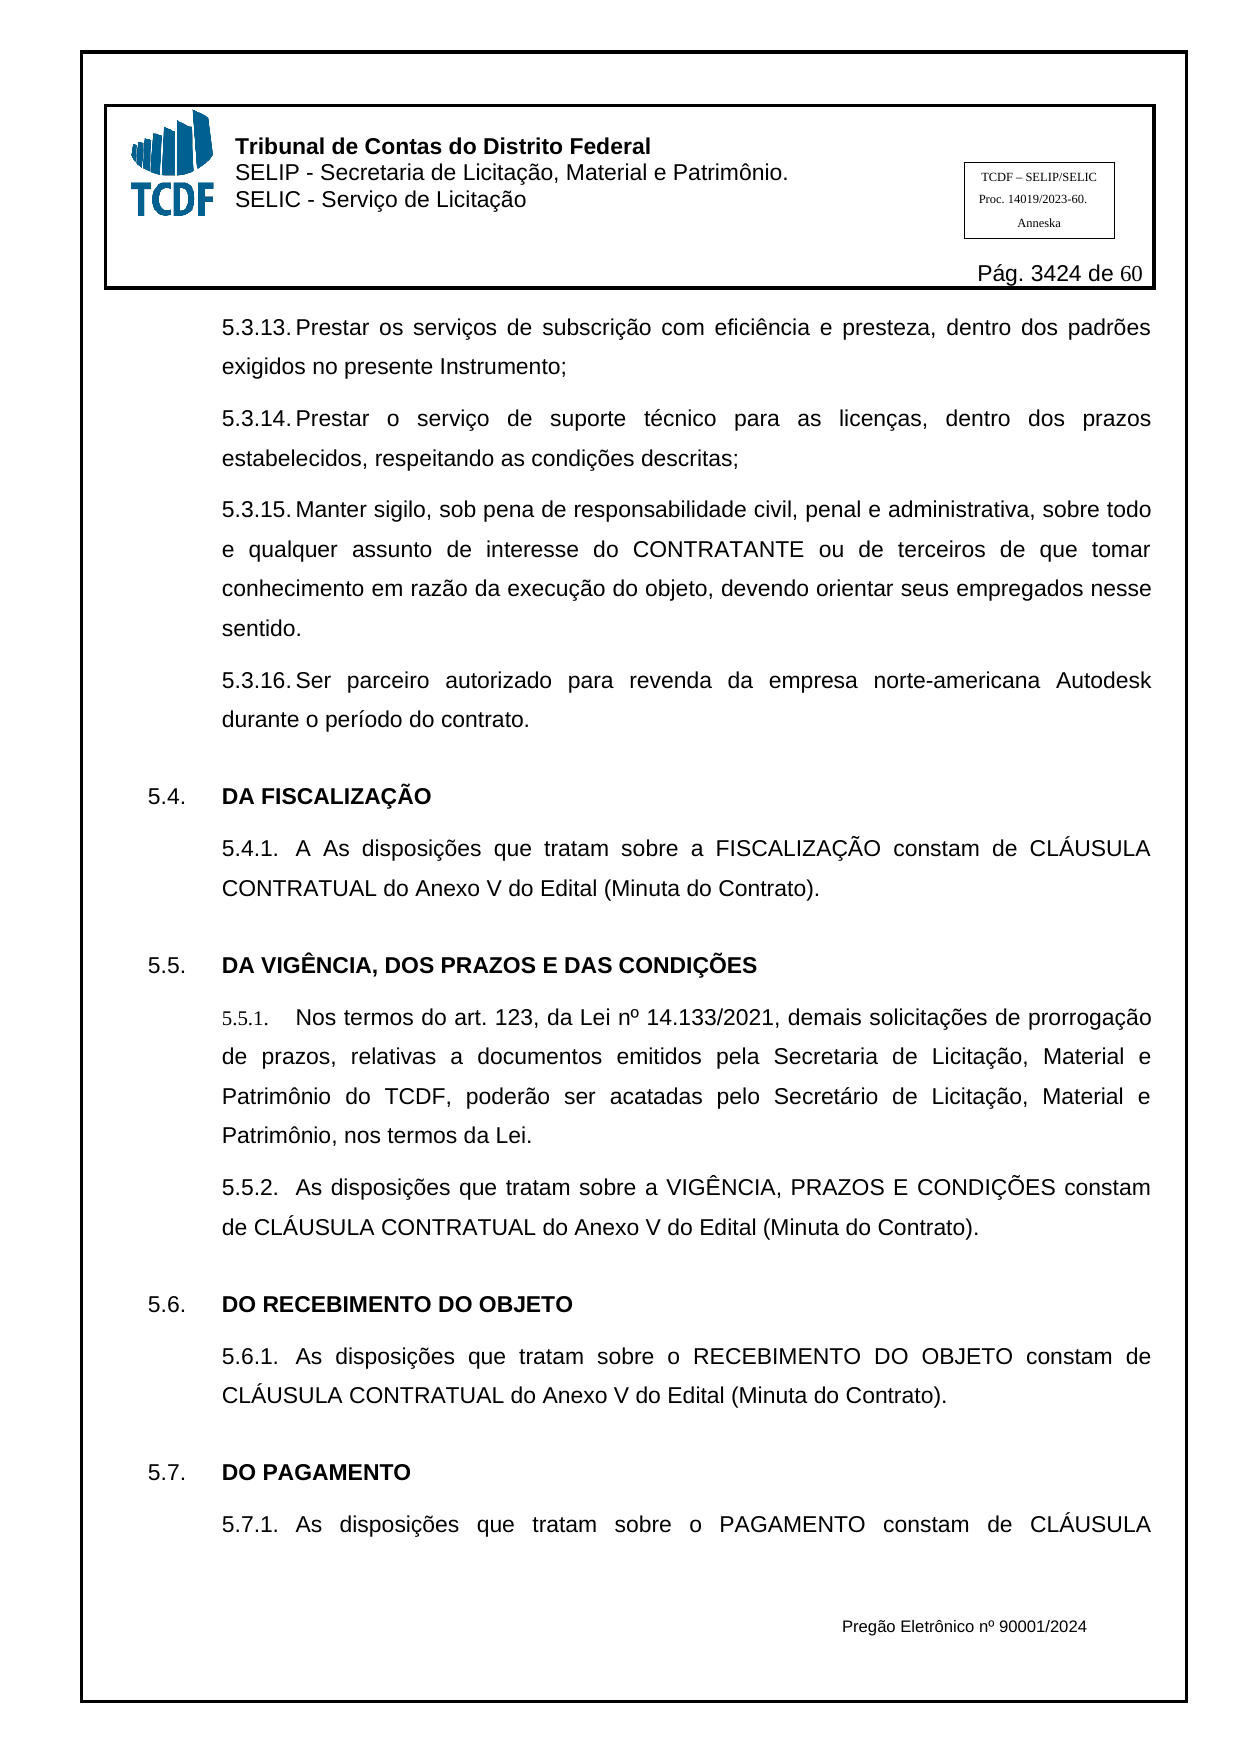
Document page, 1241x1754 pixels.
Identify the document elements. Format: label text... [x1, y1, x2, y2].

list Ser parceiro autorizado para revenda da empresa norte-americana Autodesk durante o período do contrato. [222, 667, 1152, 733]
list DO RECEBIMENTO DO OBJETO [148, 1291, 1152, 1317]
list Prestar o serviço de suporte técnico para as licenças, dentro dos prazos estabelecidos, respeitando as condições descritas; [222, 405, 1152, 471]
list Nos termos do art. 123, da Lei nº 14.133/2021, demais solicitações de prorrogação de prazos, relativas a documentos emitidos pela Secretaria de Licitação, Material e Patrimônio do TCDF, poderão ser acatadas pelo Secretário de Licitação, Material e Patrimônio, nos termos da Lei. [222, 1004, 1152, 1148]
list DO PAGAMENTO [148, 1459, 1152, 1485]
list DA VIGÊNCIA, DOS PRAZOS E DAS CONDIÇÕES [148, 952, 1152, 978]
list As disposições que tratam sobre a VIGÊNCIA, PRAZOS E CONDIÇÕES constam de CLÁUSULA CONTRATUAL do Anexo V do Edital (Minuta do Contrato). [222, 1174, 1152, 1240]
list As disposições que tratam sobre o PAGAMENTO constam de CLÁUSULA CONTRATUAL do Anexo V do Edital (Minuta do Contrato). [222, 1511, 1152, 1537]
list A As disposições que tratam sobre a FISCALIZAÇÃO constam de CLÁUSULA CONTRATUAL do Anexo V do Edital (Minuta do Contrato). [222, 835, 1152, 901]
picture [116, 107, 228, 218]
list Prestar os serviços de subscrição com eficiência e presteza, dentro dos padrões exigidos no presente Instrumento; [222, 313, 1152, 379]
list Manter sigilo, sob pena de responsabilidade civil, penal e administrativa, sobre todo e qualquer assunto de interesse do CONTRATANTE ou de terceiros de que tomar conhecimento em razão da execução do objeto, devendo orientar seus empregados nesse sentido. [222, 496, 1152, 641]
list As disposições que tratam sobre o RECEBIMENTO DO OBJETO constam de CLÁUSULA CONTRATUAL do Anexo V do Edital (Minuta do Contrato). [222, 1343, 1152, 1408]
list DA FISCALIZAÇÃO [148, 783, 1152, 810]
